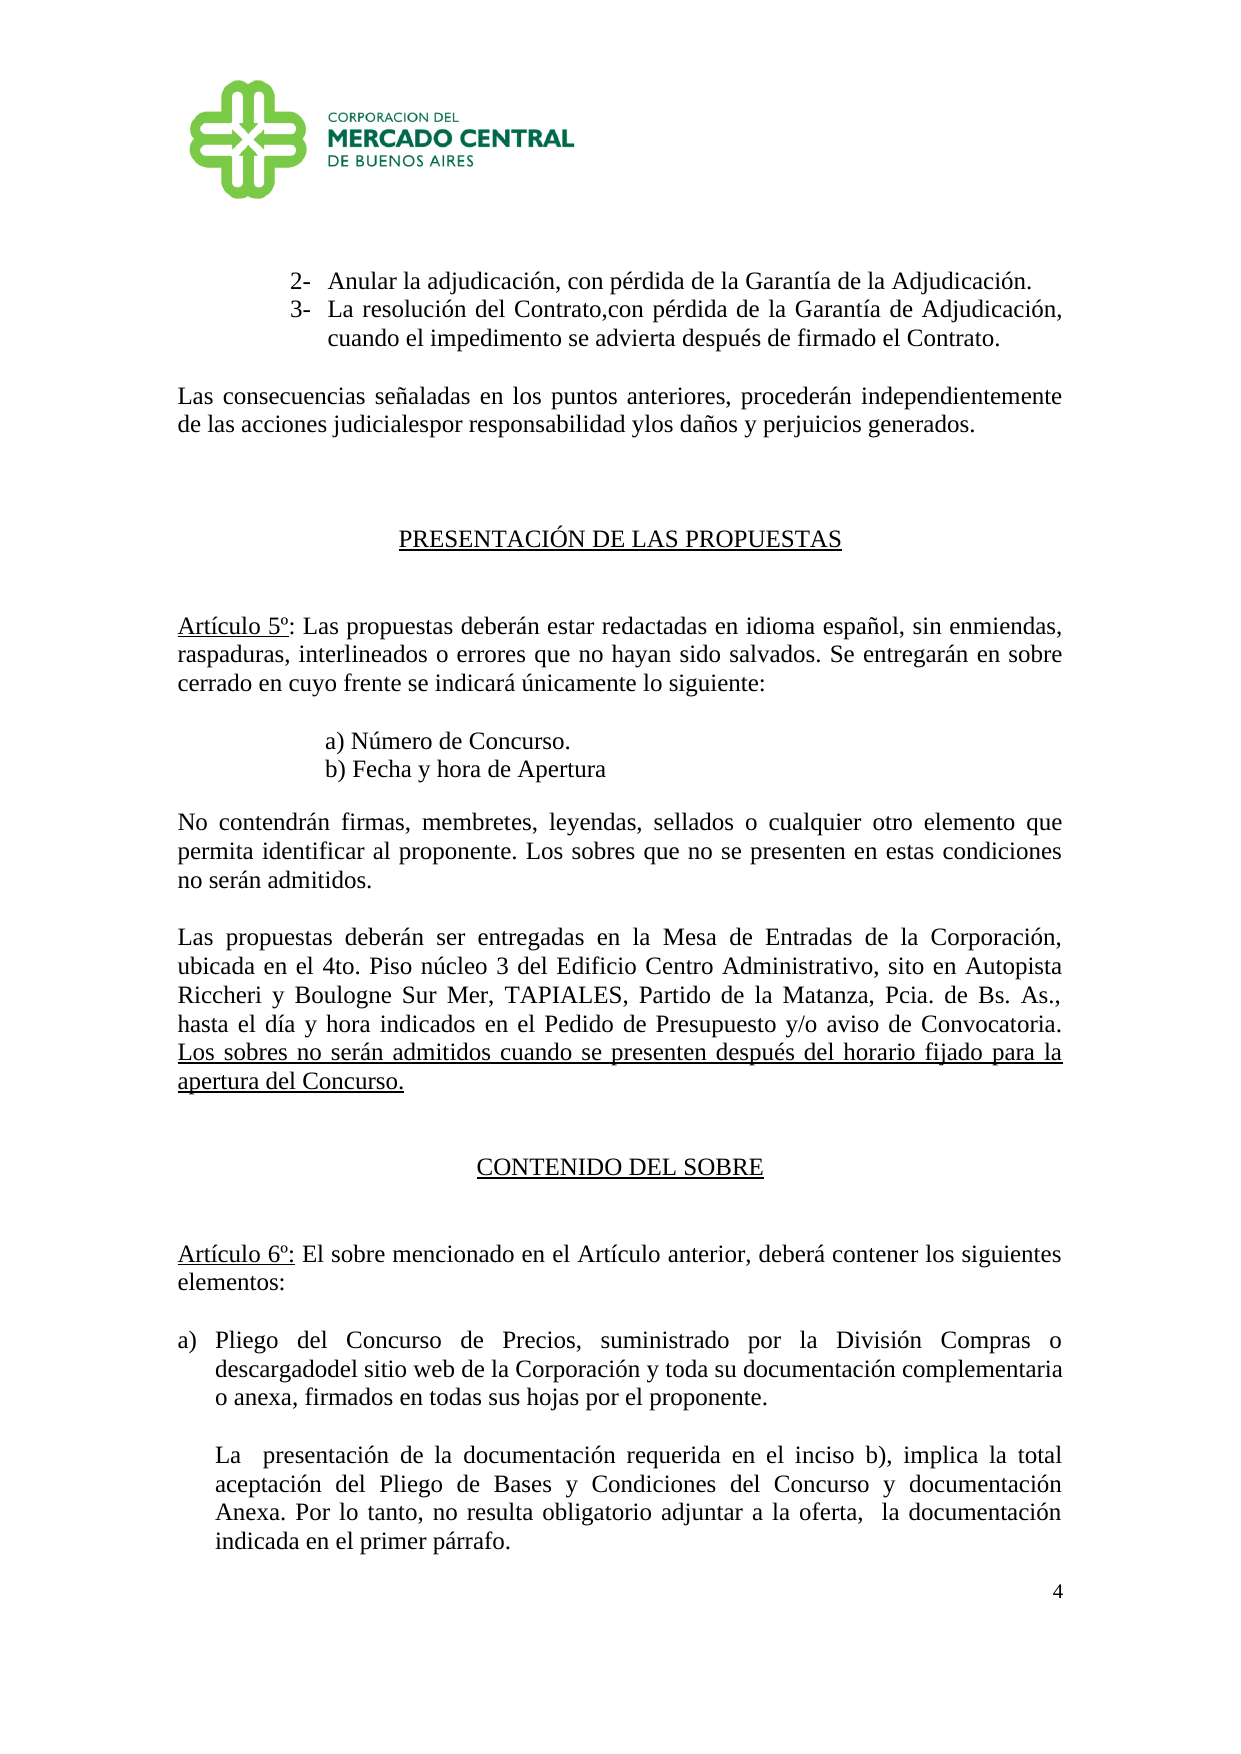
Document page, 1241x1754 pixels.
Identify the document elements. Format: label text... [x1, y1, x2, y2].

text No contendrán firmas, membretes, leyendas, sellados o cualquier otro elemento que permita identificar al proponente. Los sobres que no se presenten en estas condiciones no serán admitidos. [177, 807, 1063, 894]
subtitle PRESENTACIÓN DE LAS PROPUESTAS [177, 524, 1063, 553]
text Artículo 5º: Las propuestas deberán estar redactadas en idioma español, sin enmiendas, raspaduras, interlineados o errores que no hayan sido salvados. Se entregarán en sobre cerrado en cuyo frente se indicará únicamente lo siguiente: [177, 611, 1063, 697]
text Las propuestas deberán ser entregadas en la Mesa de Entradas de la Corporación, ubicada en el 4to. Piso núcleo 3 del Edificio Centro Administrativo, sito en Autopista Riccheri y Boulogne Sur Mer, TAPIALES, Partido de la Matanza, Pcia. de Bs. As., hasta el día y hora indicados en el Pedido de Presupuesto y/o aviso de Convocatoria. Los sobres no serán admitidos cuando se presenten después del horario fijado para la apertura del Concurso. [177, 922, 1063, 1062]
text a) Número de Concurso. [177, 726, 1063, 754]
list La presentación de la documentación requerida en el inciso b), implica la total aceptación del Pliego de Bases y Condiciones del Concurso y documentación Anexa. Por lo tanto, no resulta obligatorio adjuntar a la oferta, la documentación indicada en el primer párrafo. [215, 1440, 1063, 1555]
text Las consecuencias señaladas en los puntos anteriores, procederán independientemente de las acciones judicialespor responsabilidad ylos daños y perjuicios generados. [177, 381, 1063, 438]
list Pliego del Concurso de Precios, suministrado por la División Compras o descargadodel sitio web de la Corporación y toda su documentación complementaria o anexa, firmados en todas sus hojas por el proponente. [177, 1325, 1063, 1411]
subtitle CONTENIDO DEL SOBRE [177, 1152, 1063, 1181]
text b) Fecha y hora de Apertura [177, 754, 1063, 783]
list La resolución del Contrato,con pérdida de la Garantía de Adjudicación, cuando el impedimento se advierta después de firmado el Contrato. [290, 294, 1063, 352]
picture [177, 75, 590, 211]
list Anular la adjudicación, con pérdida de la Garantía de la Adjudicación. [290, 266, 1063, 294]
text Las propuestas deberán ser entregadas en la Mesa de Entradas de la Corporación, ubicada en el 4to. Piso núcleo 3 del Edificio Centro Administrativo, sito en Autopista Riccheri y Boulogne Sur Mer, TAPIALES, Partido de la Matanza, Pcia. de Bs. As., hasta el día y hora indicados en el Pedido de Presupuesto y/o aviso de Convocatoria. Los sobres no serán admitidos cuando se presenten después del horario fijado para la apertura del Concurso. [177, 1063, 1063, 1095]
text Artículo 6º: El sobre mencionado en el Artículo anterior, deberá contener los siguientes elementos: [177, 1239, 1063, 1296]
